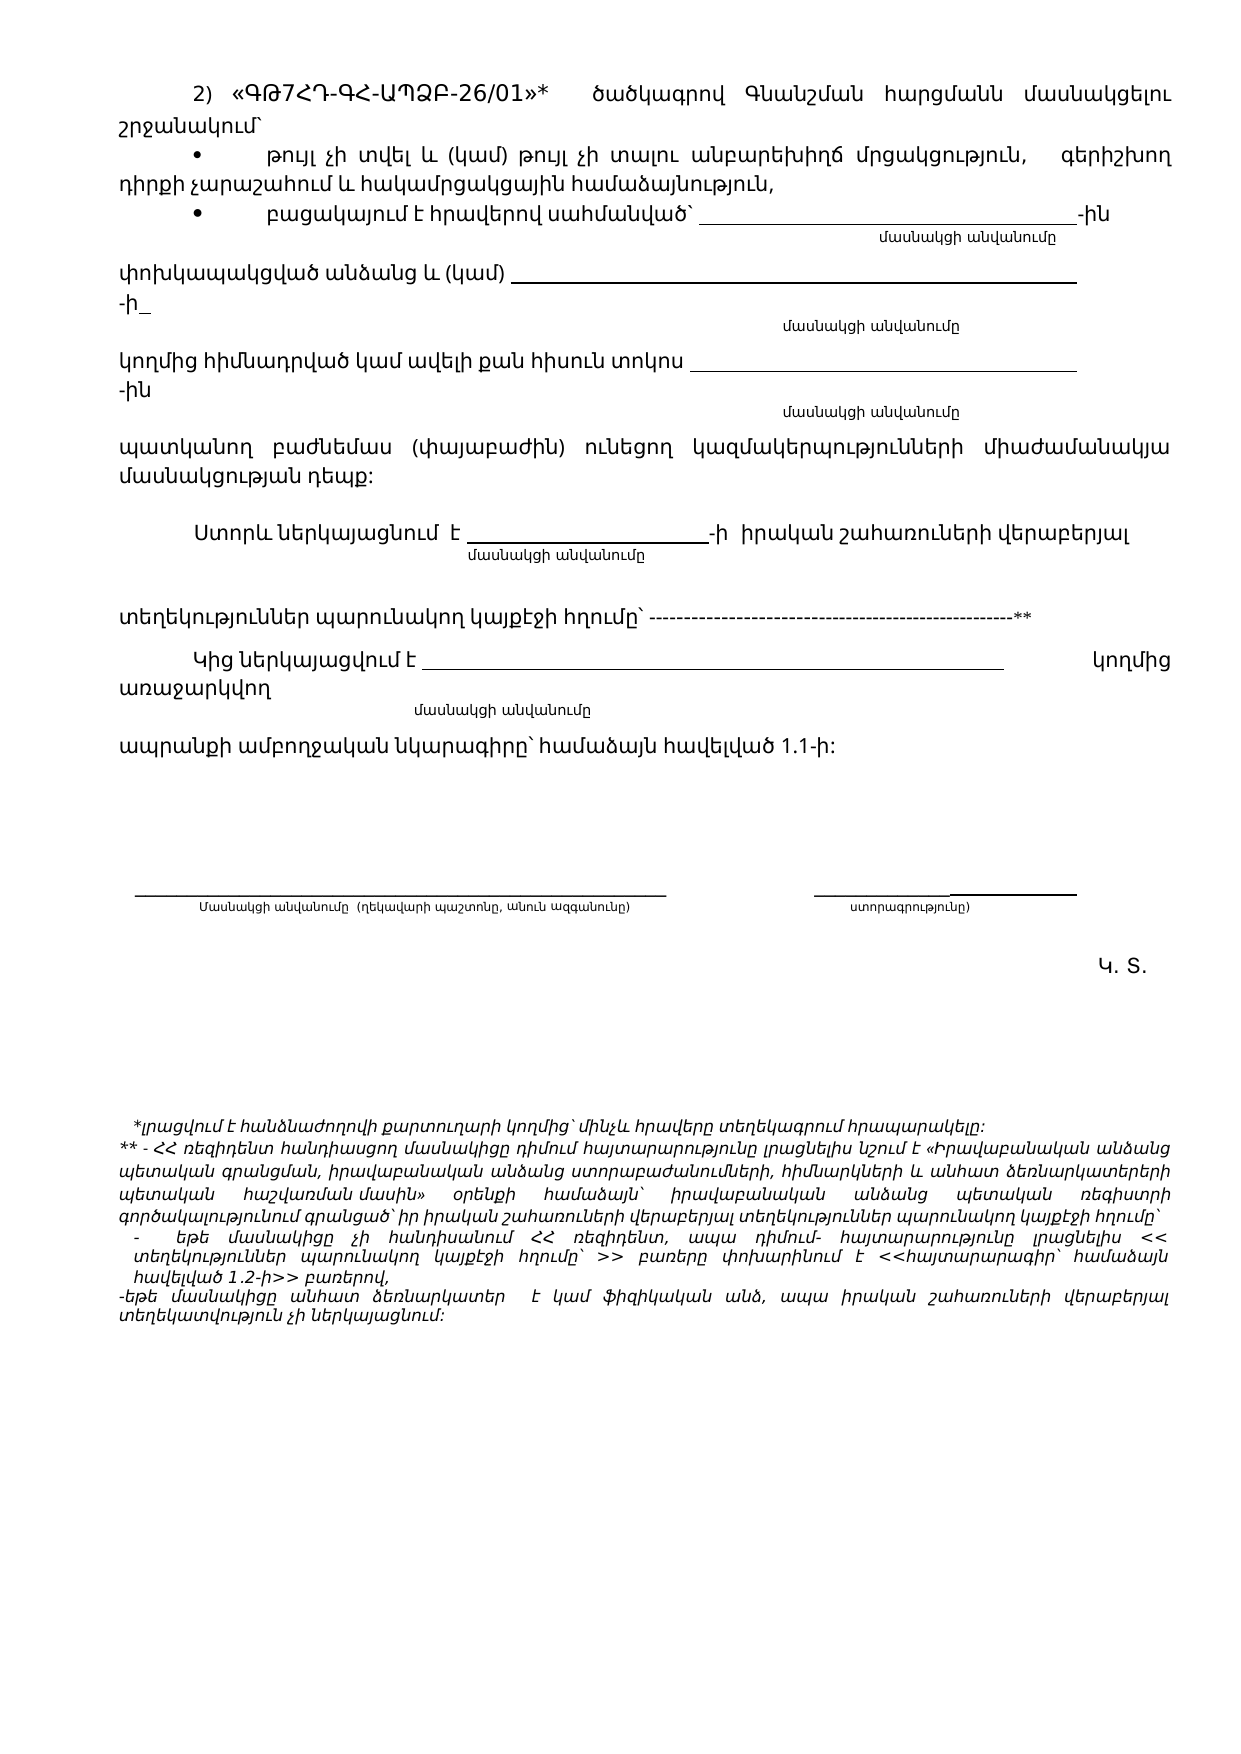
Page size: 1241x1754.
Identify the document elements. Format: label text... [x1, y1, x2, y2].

text մասնակցի անվանումը [118, 317, 1171, 346]
text կողմից հիմնադրված կամ ավելի քան հիսուն տոկոս -ին [118, 346, 1171, 403]
text մասնակցի անվանումը [118, 403, 1171, 432]
text պատկանող բաժնեմաս (փայաբաժին) ունեցող կազմակերպությունների միաժամանակյա մասնակցության դեպք: [118, 432, 1171, 489]
list թույլ չի տվել և (կամ) թույլ չի տալու անբարեխիղճ մրցակցություն, գերիշխող դիրքի չարաշահում և հակամրցակցային համաձայնություն, [118, 140, 1171, 197]
text 2) «ԳԹ7ՀԴ-ԳՀ-ԱՊՁԲ-26/01»* ծածկագրով Գնանշման հարցմանն մասնակցելու շրջանակում` [118, 75, 1171, 140]
text ապրանքի ամբողջական նկարագիրը՝ համաձայն հավելված 1.1-ի: [118, 731, 1171, 759]
text Ստորև ներկայացնում է -ի իրական շահառուների վերաբերյալ [193, 518, 1171, 546]
text փոխկապակցված անձանց և (կամ) -ի [118, 258, 1171, 317]
text մասնակցի անվանումը [118, 228, 1171, 258]
text ___________________________________________________ _____________ Մասնակցի անվանումը (ղեկավարի պաշտոնը, անուն ազգանունը) ստորագրությունը) [118, 873, 1171, 926]
text մասնակցի անվանումը [118, 702, 1171, 731]
text - եթե մասնակիցը չի հանդիսանում ՀՀ ռեզիդենտ, ապա դիմում- հայտարարությունը լրացնելիս << տեղեկություններ պարունակող կայքէջի հղումը՝ >> բառերը փոխարինում է <<հայտարարագիր՝ համաձայն հավելված 1․2-ի>> բառերով, [133, 1228, 1171, 1287]
text ** - ՀՀ ռեզիդենտ հանդիասցող մասնակիցը դիմում հայտարարությունը լրացնելիս նշում է «Իրավաբանական անձանց պետական գրանցման, իրավաբանական անձանց ստորաբաժանումների, հիմնարկների և անհատ ձեռնարկատերերի պետական հաշվառման մասին» օրենքի համաձայն՝ իրավաբանական անձանց պետական ռեգիստրի գործակալությունում գրանցած՝ իր իրական շահառուների վերաբերյալ տեղեկություններ պարունակող կայքէջի հղումը՝ [118, 1137, 1171, 1228]
text *լրացվում է հանձնաժողովի քարտուղարի կողմից` մինչև հրավերը տեղեկագրում հրապարակելը: [118, 1114, 1171, 1137]
list բացակայում է հրավերով սահմանված` -ին [118, 197, 1171, 228]
text Կից ներկայացվում է կողմից առաջարկվող [118, 645, 1171, 702]
text տեղեկություններ պարունակող կայքէջի հղումը՝ ----------------------------------------------------** [118, 602, 1171, 631]
text Կ. Տ. [118, 954, 1171, 979]
text մասնակցի անվանումը [118, 546, 1171, 575]
text -եթե մասնակիցը անհատ ձեռնարկատեր է կամ ֆիզիկական անձ, ապա իրական շահառուների վերաբերյալ տեղեկատվություն չի ներկայացնում: [118, 1287, 1171, 1326]
